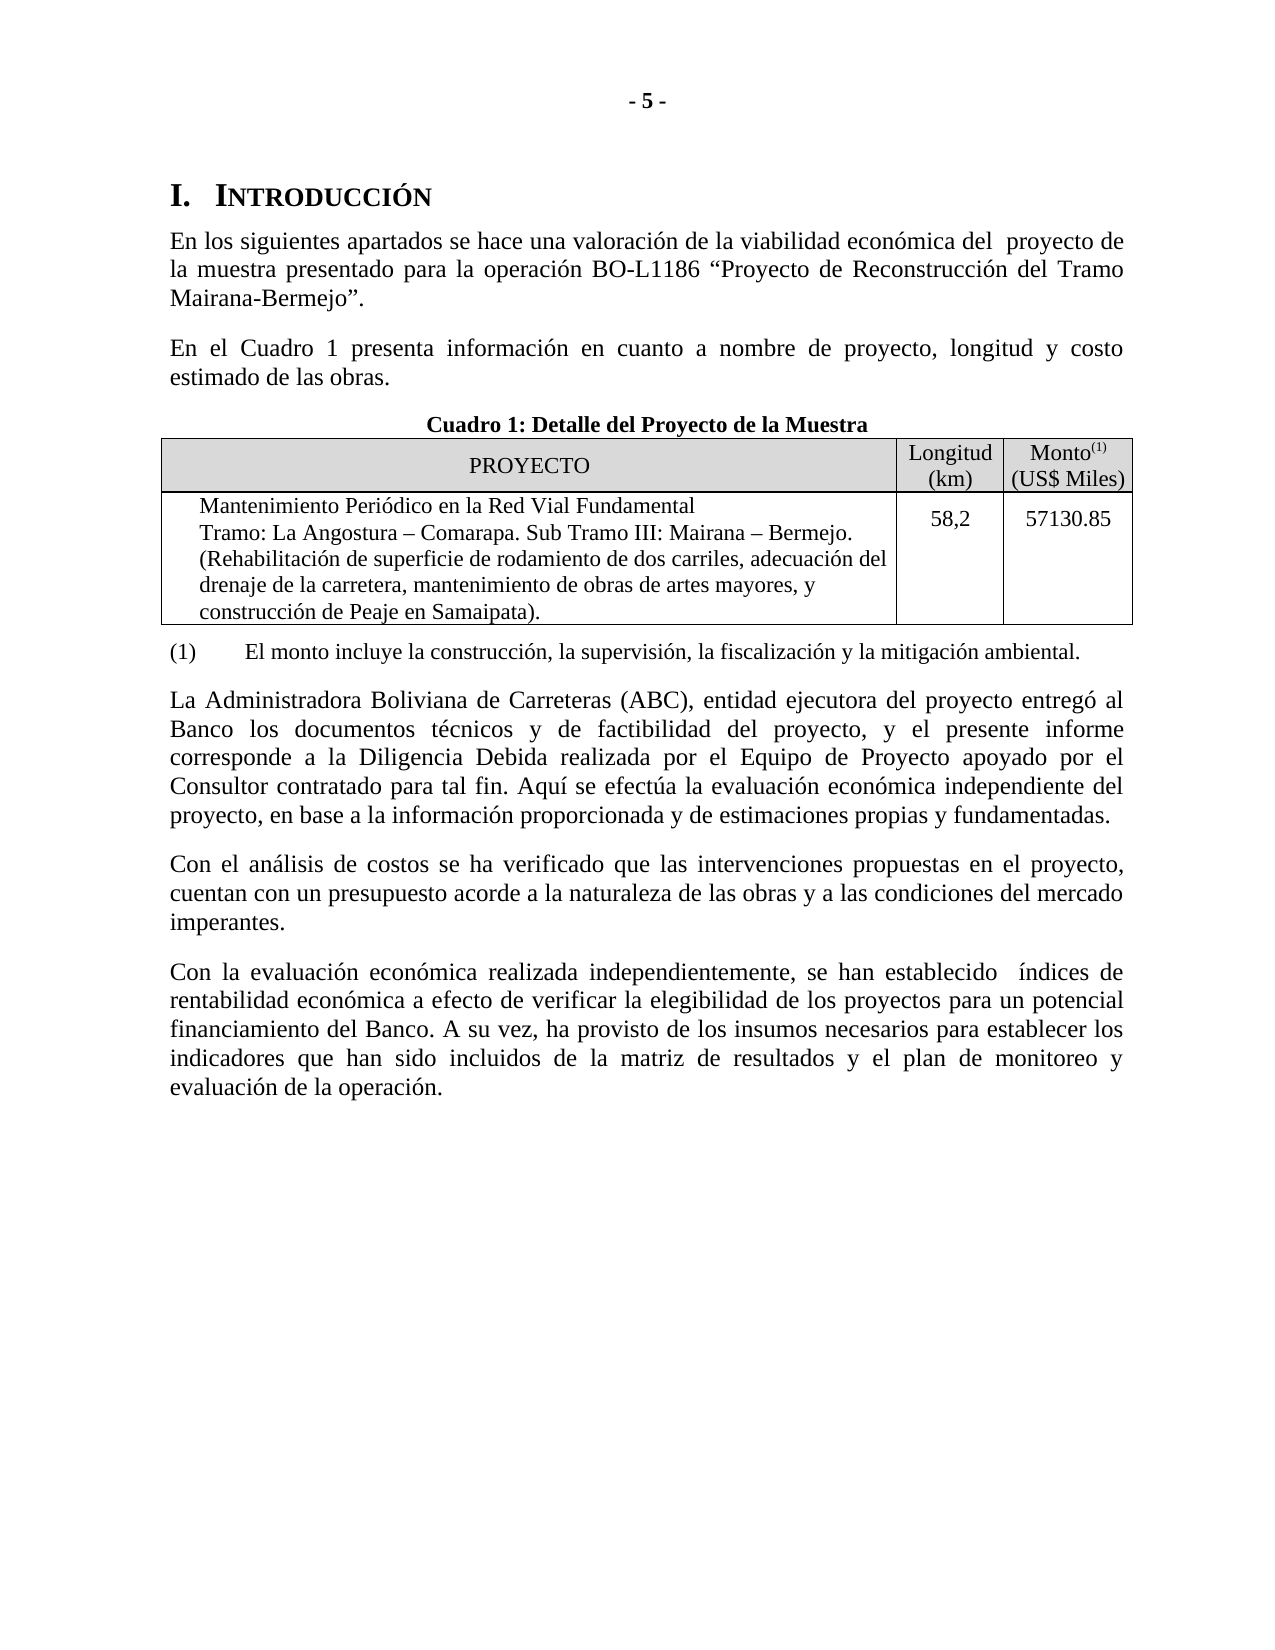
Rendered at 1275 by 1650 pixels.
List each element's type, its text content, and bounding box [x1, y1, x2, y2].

table_cell 58,2 [897, 493, 1003, 624]
text Con la evaluación económica realizada independientemente, se han establecido índices de rentabilidad económica a efecto de verificar la elegibilidad de los proyectos para un potencial financiamiento del Banco. A su vez, ha provisto de los insumos necesarios para establecer los indicadores que han sido incluidos de la matriz de resultados y el plan de monitoreo y evaluación de la operación. [169, 957, 1125, 1100]
text La Administradora Boliviana de Carreteras (ABC), entidad ejecutora del proyecto entregó al Banco los documentos técnicos y de factibilidad del proyecto, y el presente informe corresponde a la Diligencia Debida realizada por el Equipo de Proyecto apoyado por el Consultor contratado para tal fin. Aquí se efectúa la evaluación económica independiente del proyecto, en base a la información proporcionada y de estimaciones propias y fundamentadas. [169, 685, 1125, 829]
text (1) El monto incluye la construcción, la supervisión, la fiscalización y la mitigación ambiental. [169, 638, 1125, 664]
text En los siguientes apartados se hace una valoración de la viabilidad económica del proyecto de la muestra presentado para la operación BO-L1186 “Proyecto de Reconstrucción del Tramo Mairana-Bermejo”. [169, 226, 1125, 312]
subtitle Introducción [169, 175, 1125, 213]
table_header Monto(1) (US$ Miles) [1004, 439, 1132, 491]
table_header Longitud (km) [897, 439, 1003, 491]
table_cell Mantenimiento Periódico en la Red Vial Fundamental Tramo: La Angostura – Comarapa. Sub Tramo III: Mairana – Bermejo. (Rehabilitación de superficie de rodamiento de dos carriles, adecuación del drenaje de la carretera, mantenimiento de obras de artes mayores, y construcción de Peaje en Samaipata). [162, 493, 896, 624]
table_header PROYECTO [162, 439, 896, 491]
table_cell 57130.85 [1004, 493, 1132, 624]
text Cuadro 1: Detalle del Proyecto de la Muestra [169, 411, 1125, 438]
text En el Cuadro 1 presenta información en cuanto a nombre de proyecto, longitud y costo estimado de las obras. [169, 333, 1125, 390]
text Con el análisis de costos se ha verificado que las intervenciones propuestas en el proyecto, cuentan con un presupuesto acorde a la naturaleza de las obras y a las condiciones del mercado imperantes. [169, 849, 1125, 936]
